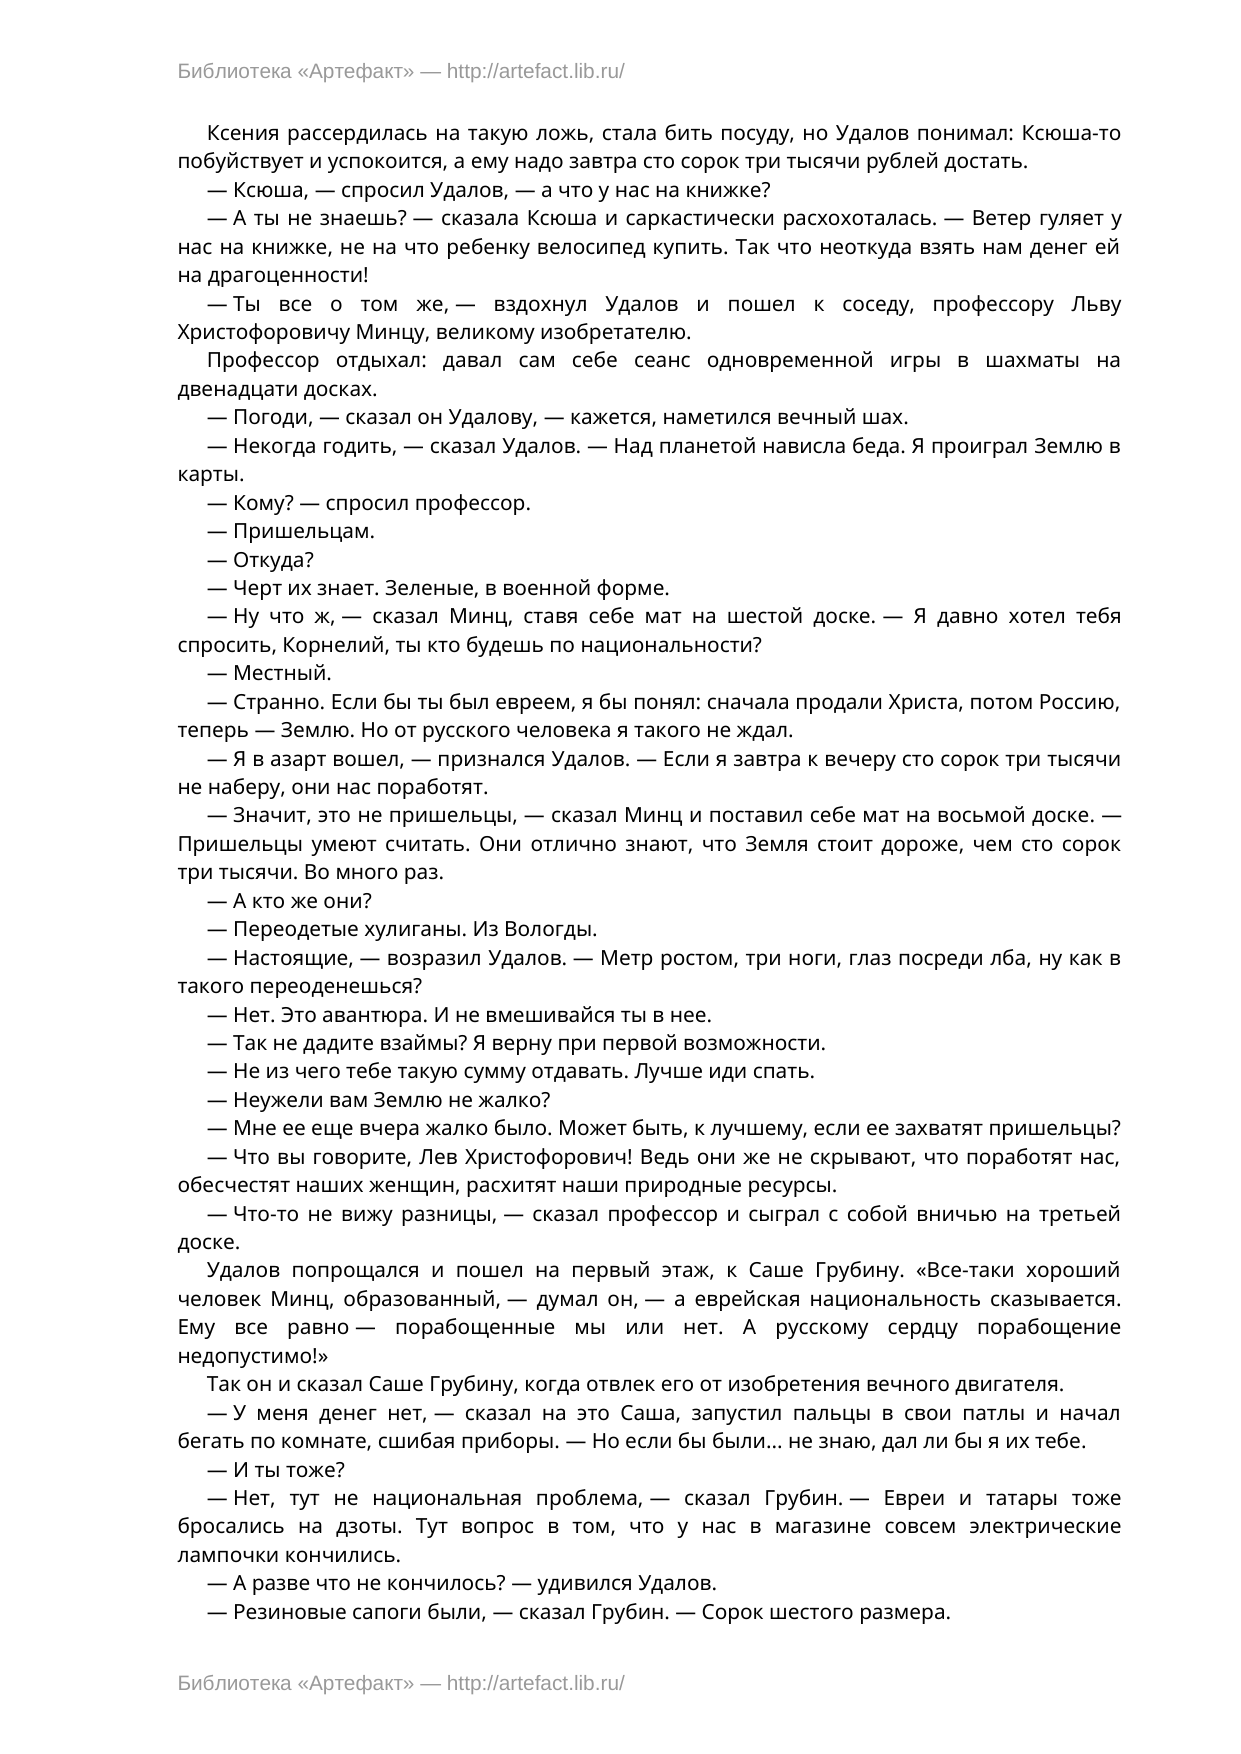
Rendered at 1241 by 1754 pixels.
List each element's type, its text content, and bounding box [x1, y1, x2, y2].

text — Пришельцам. [177, 516, 1122, 545]
text — Переодетые хулиганы. Из Вологды. [177, 914, 1122, 943]
text — Так не дадите взаймы? Я верну при первой возможности. [177, 1028, 1122, 1057]
text — Кому? — спросил профессор. [177, 488, 1122, 516]
text — Неужели вам Землю не жалко? [177, 1085, 1122, 1113]
text — Нет. Это авантюра. И не вмешивайся ты в нее. [177, 1000, 1122, 1028]
text — Настоящие, — возразил Удалов. — Метр ростом, три ноги, глаз посреди лба, ну как в такого переоденешься? [177, 943, 1122, 1000]
text — Что-то не вижу разницы, — сказал профессор и сыграл с собой вничью на третьей доске. [177, 1199, 1122, 1256]
text — А разве что не кончилось? — удивился Удалов. [177, 1568, 1122, 1597]
text Удалов попрощался и пошел на первый этаж, к Саше Грубину. «Все-таки хороший человек Минц, образованный, — думал он, — а еврейская национальность сказывается. Ему все равно — порабощенные мы или нет. А русскому сердцу порабощение недопустимо!» [177, 1256, 1122, 1369]
text Профессор отдыхал: давал сам себе сеанс одновременной игры в шахматы на двенадцати досках. [177, 346, 1122, 402]
text — Я в азарт вошел, — признался Удалов. — Если я завтра к вечеру сто сорок три тысячи не наберу, они нас поработят. [177, 744, 1122, 801]
text — Откуда? [177, 545, 1122, 573]
text — Что вы говорите, Лев Христофорович! Ведь они же не скрывают, что поработят нас, обесчестят наших женщин, расхитят наши природные ресурсы. [177, 1142, 1122, 1199]
text — Некогда годить, — сказал Удалов. — Над планетой нависла беда. Я проиграл Землю в карты. [177, 431, 1122, 488]
text — Ты все о том же, — вздохнул Удалов и пошел к соседу, профессору Льву Христофоровичу Минцу, великому изобретателю. [177, 289, 1122, 346]
text — Резиновые сапоги были, — сказал Грубин. — Сорок шестого размера. [177, 1597, 1122, 1625]
text Ксения рассердилась на такую ложь, стала бить посуду, но Удалов понимал: Ксюша-то побуйствует и успокоится, а ему надо завтра сто сорок три тысячи рублей достать. [177, 118, 1122, 175]
text — Ксюша, — спросил Удалов, — а что у нас на книжке? [177, 175, 1122, 203]
text — Мне ее еще вчера жалко было. Может быть, к лучшему, если ее захватят пришельцы? [177, 1113, 1122, 1142]
text — Ну что ж, — сказал Минц, ставя себе мат на шестой доске. — Я давно хотел тебя спросить, Корнелий, ты кто будешь по национальности? [177, 602, 1122, 658]
text — Местный. [177, 658, 1122, 687]
text — Погоди, — сказал он Удалову, — кажется, наметился вечный шах. [177, 402, 1122, 431]
text Так он и сказал Саше Грубину, когда отвлек его от изобретения вечного двигателя. [177, 1369, 1122, 1398]
text — У меня денег нет, — сказал на это Саша, запустил пальцы в свои патлы и начал бегать по комнате, сшибая приборы. — Но если бы были... не знаю, дал ли бы я их тебе. [177, 1398, 1122, 1455]
text — Значит, это не пришельцы, — сказал Минц и поставил себе мат на восьмой доске. — Пришельцы умеют считать. Они отлично знают, что Земля стоит дороже, чем сто сорок три тысячи. Во много раз. [177, 801, 1122, 886]
text — И ты тоже? [177, 1455, 1122, 1483]
text — Нет, тут не национальная проблема, — сказал Грубин. — Евреи и татары тоже бросались на дзоты. Тут вопрос в том, что у нас в магазине совсем электрические лампочки кончились. [177, 1483, 1122, 1568]
text — А ты не знаешь? — сказала Ксюша и саркастически расхохоталась. — Ветер гуляет у нас на книжке, не на что ребенку велосипед купить. Так что неоткуда взять нам денег ей на драгоценности! [177, 203, 1122, 289]
text — Черт их знает. Зеленые, в военной форме. [177, 573, 1122, 602]
text — Странно. Если бы ты был евреем, я бы понял: сначала продали Христа, потом Россию, теперь — Землю. Но от русского человека я такого не ждал. [177, 687, 1122, 744]
text — А кто же они? [177, 886, 1122, 914]
text — Не из чего тебе такую сумму отдавать. Лучше иди спать. [177, 1057, 1122, 1085]
